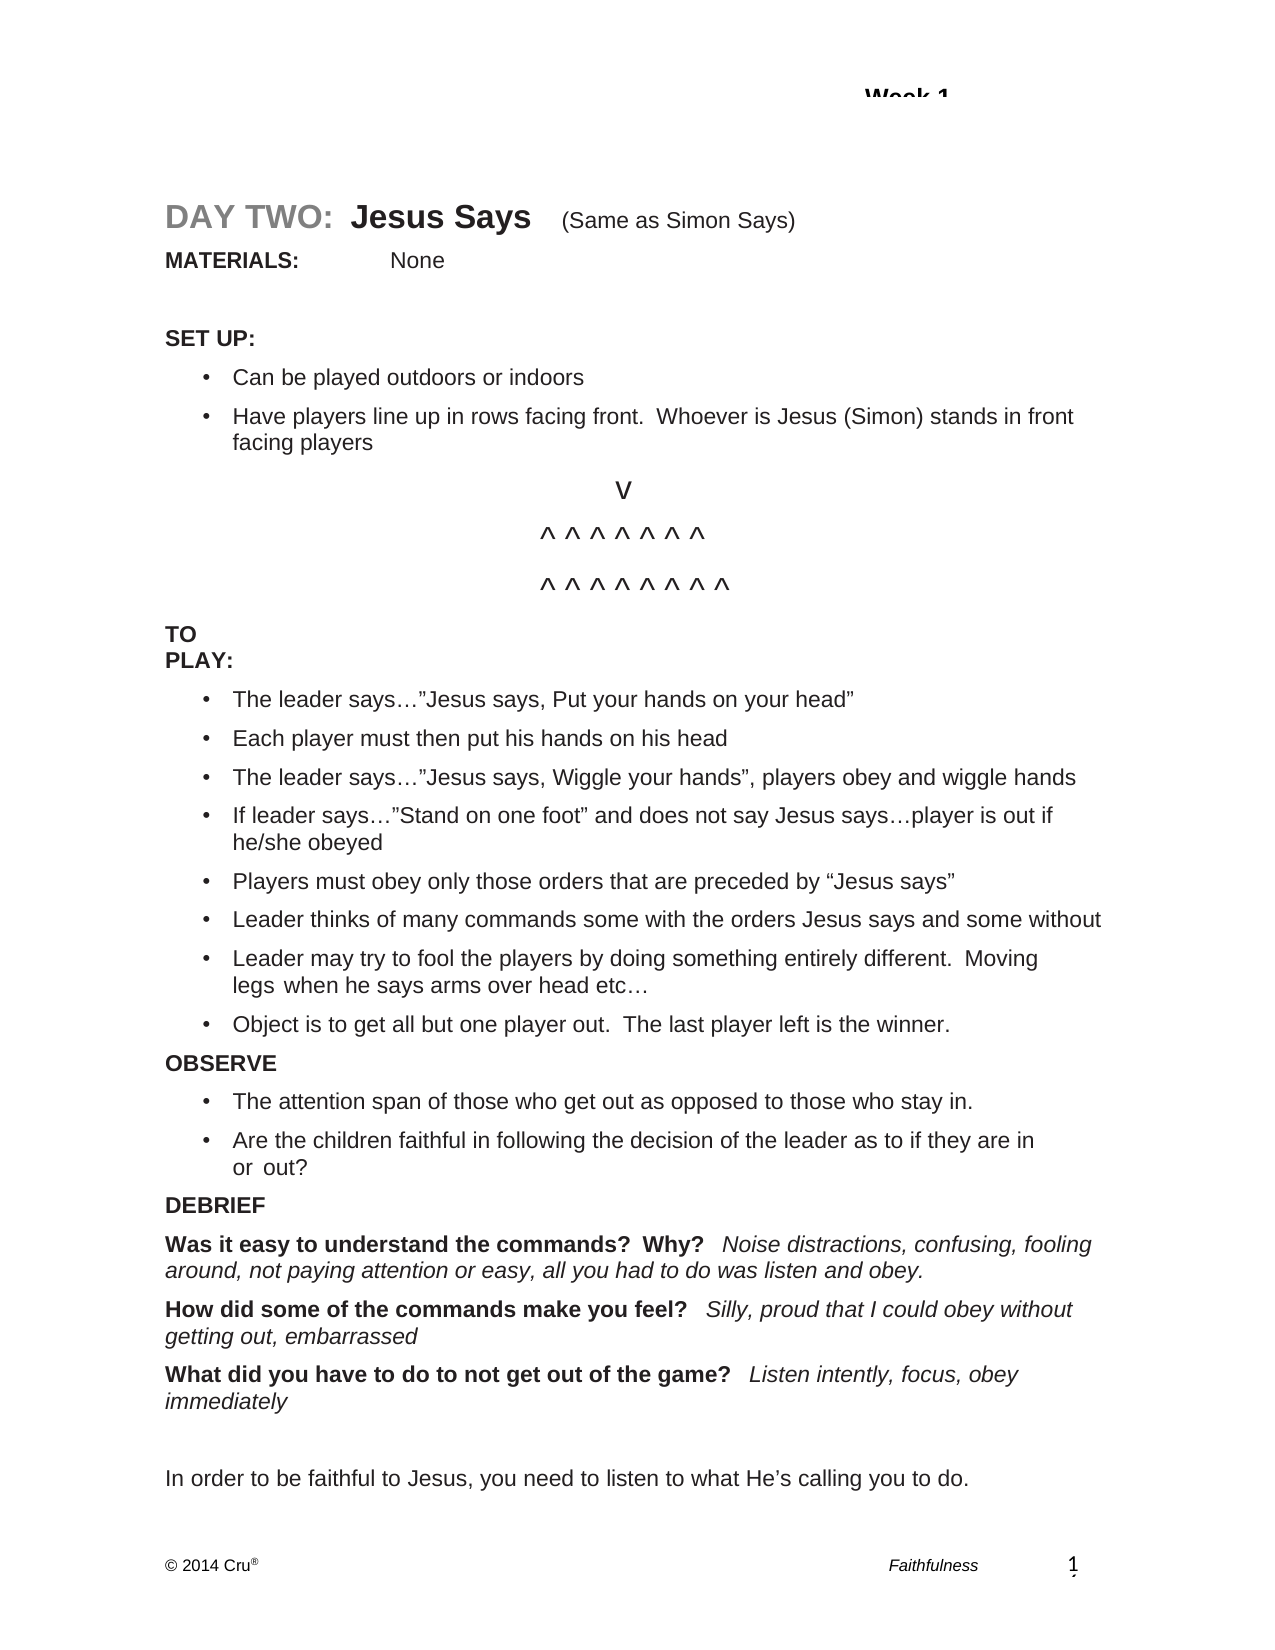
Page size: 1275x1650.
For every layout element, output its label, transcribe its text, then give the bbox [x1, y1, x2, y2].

list If leader says…”Stand on one foot” and does not say Jesus says…player is out if he/she obeyed [202, 802, 1053, 855]
list The attention span of those who get out as opposed to those who stay in. [202, 1088, 1121, 1114]
list Can be played outdoors or indoors [202, 364, 1121, 390]
list Players must obey only those orders that are preceded by “Jesus says” [202, 868, 1121, 894]
text In order to be faithful to Jesus, you need to listen to what He’s calling you to do. [165, 1465, 1121, 1492]
list Are the children faithful in following the decision of the leader as to if they are in or out? [202, 1127, 1059, 1180]
list Have players line up in rows facing front. Whoever is Jesus (Simon) stands in front facing players [202, 403, 1076, 456]
text What did you have to do to not get out of the game? Listen intently, focus, obey immediately [165, 1361, 1075, 1414]
list Leader thinks of many commands some with the orders Jesus says and some without [202, 906, 1121, 933]
text v [529, 468, 718, 507]
subtitle DEBRIEF [165, 1192, 1121, 1219]
text DAY TWO: Jesus Says (Same as Simon Says) [165, 197, 1121, 235]
text MATERIALS: None [165, 247, 1121, 274]
subtitle OBSERVE [165, 1049, 1121, 1076]
text ^ ^ ^ ^ ^ ^ ^ [540, 519, 1121, 558]
text ^ ^ ^ ^ ^ ^ ^ ^ [540, 570, 1121, 608]
list The leader says…”Jesus says, Put your hands on your head” [202, 686, 1121, 712]
text Was it easy to understand the commands? Why? Noise distractions, confusing, fooling around, not paying attention or easy, all you had to do was listen and obey. [165, 1231, 1099, 1284]
text How did some of the commands make you feel? Silly, proud that I could obey without getting out, embarrassed [165, 1296, 1075, 1349]
subtitle TO PLAY: [165, 621, 272, 673]
list Each player must then put his hands on his head [202, 725, 1121, 751]
list Leader may try to fool the players by doing something entirely different. Moving legs when he says arms over head etc… [202, 945, 1085, 998]
list Object is to get all but one player out. The last player left is the winner. [202, 1011, 1121, 1037]
subtitle SET UP: [165, 325, 1121, 352]
list The leader says…”Jesus says, Wiggle your hands”, players obey and wiggle hands [202, 764, 1121, 790]
